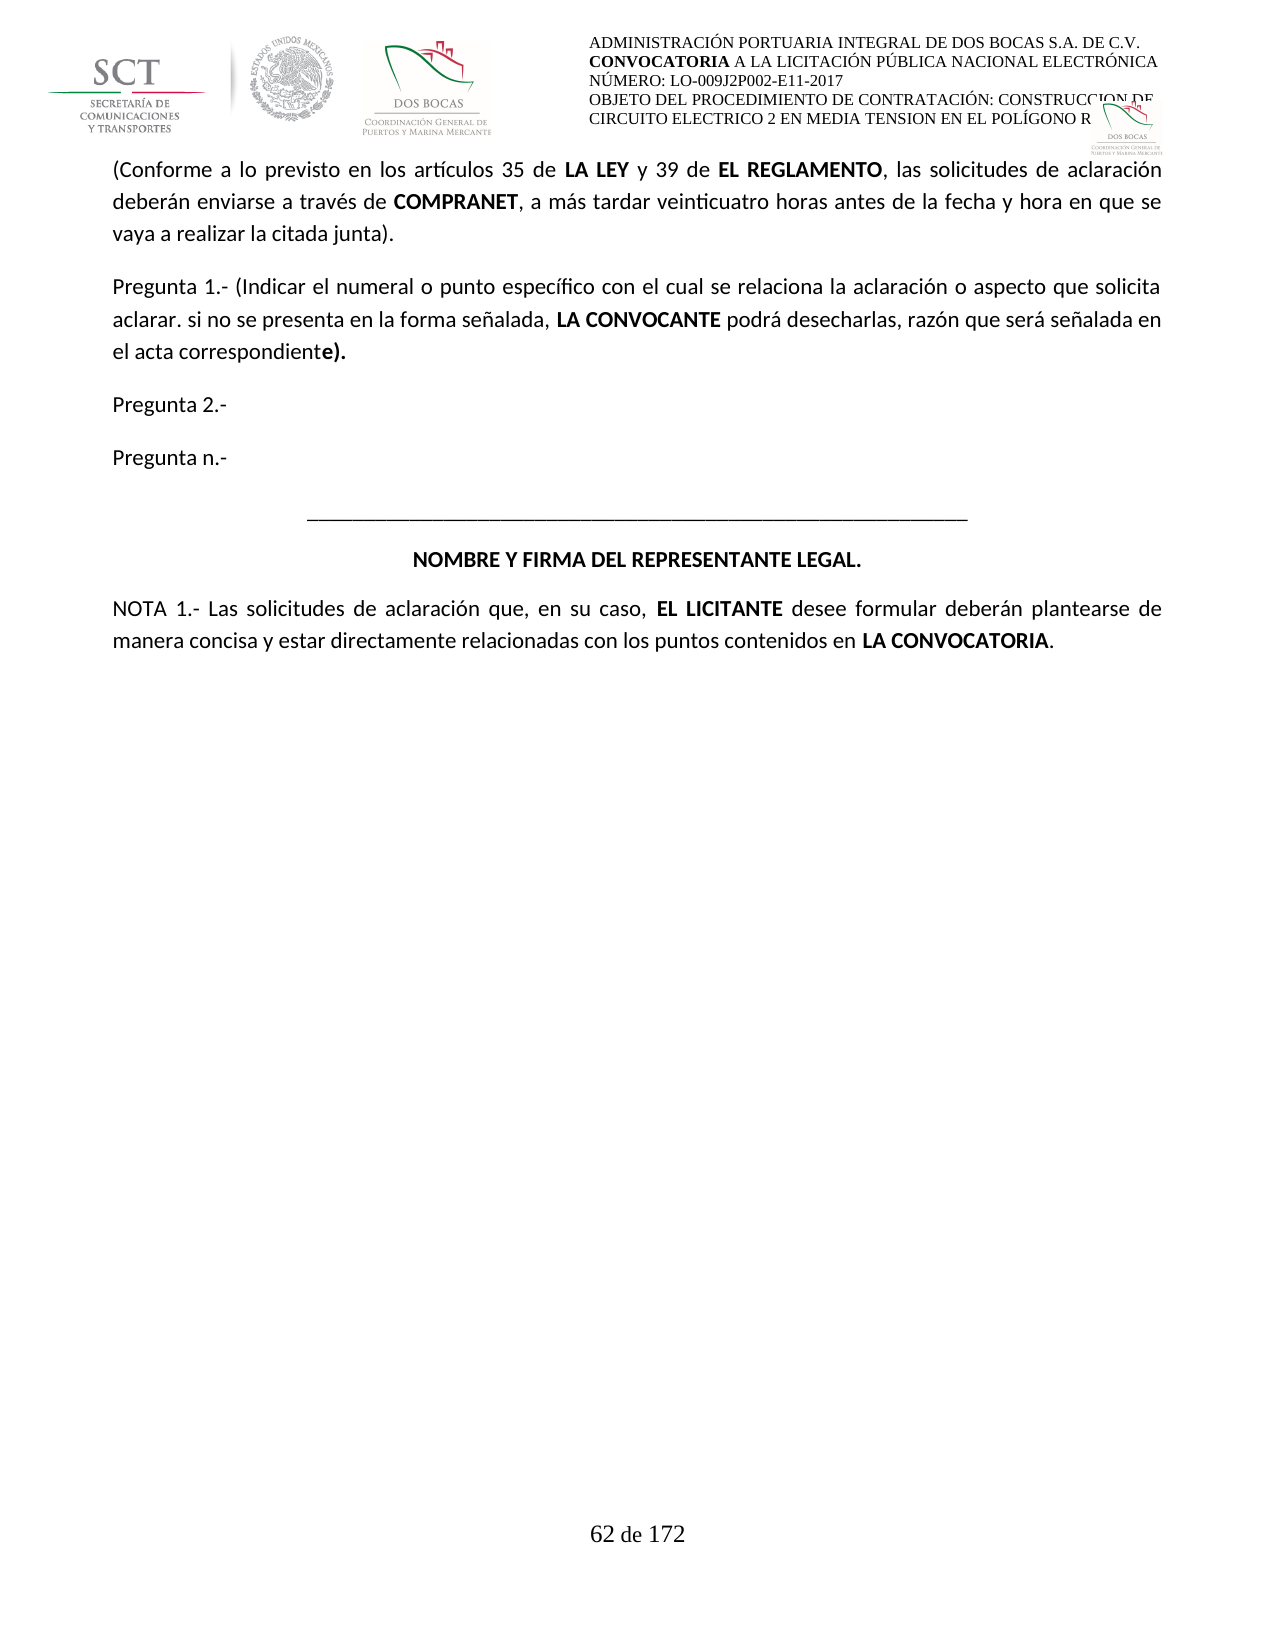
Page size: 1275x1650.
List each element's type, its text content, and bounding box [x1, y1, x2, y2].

text NOTA 1.- Las solicitudes de aclaración que, en su caso, EL LICITANTE desee formular deberán plantearse de manera concisa y estar directamente relacionadas con los puntos contenidos en LA CONVOCATORIA. [112, 594, 1162, 654]
picture [362, 41, 492, 137]
picture [1090, 101, 1163, 155]
text NOMBRE Y FIRMA DEL REPRESENTANTE LEGAL. [112, 545, 1162, 573]
text (Conforme a lo previsto en los artículos 35 de LA LEY y 39 de EL REGLAMENTO, las solicitudes de aclaración deberán enviarse a través de COMPRANET, a más tardar veinticuatro horas antes de la fecha y hora en que se vaya a realizar la citada junta). [112, 155, 1162, 247]
text Pregunta 2.- [112, 390, 1162, 418]
picture [32, 21, 342, 137]
text Pregunta n.- [112, 443, 1162, 471]
text Pregunta 1.- (Indicar el numeral o punto específico con el cual se relaciona la aclaración o aspecto que solicita aclarar. si no se presenta en la forma señalada, LA CONVOCANTE podrá desecharlas, razón que será señalada en el acta correspondiente). [112, 272, 1162, 365]
text __________________________________________________________ [112, 496, 1162, 524]
